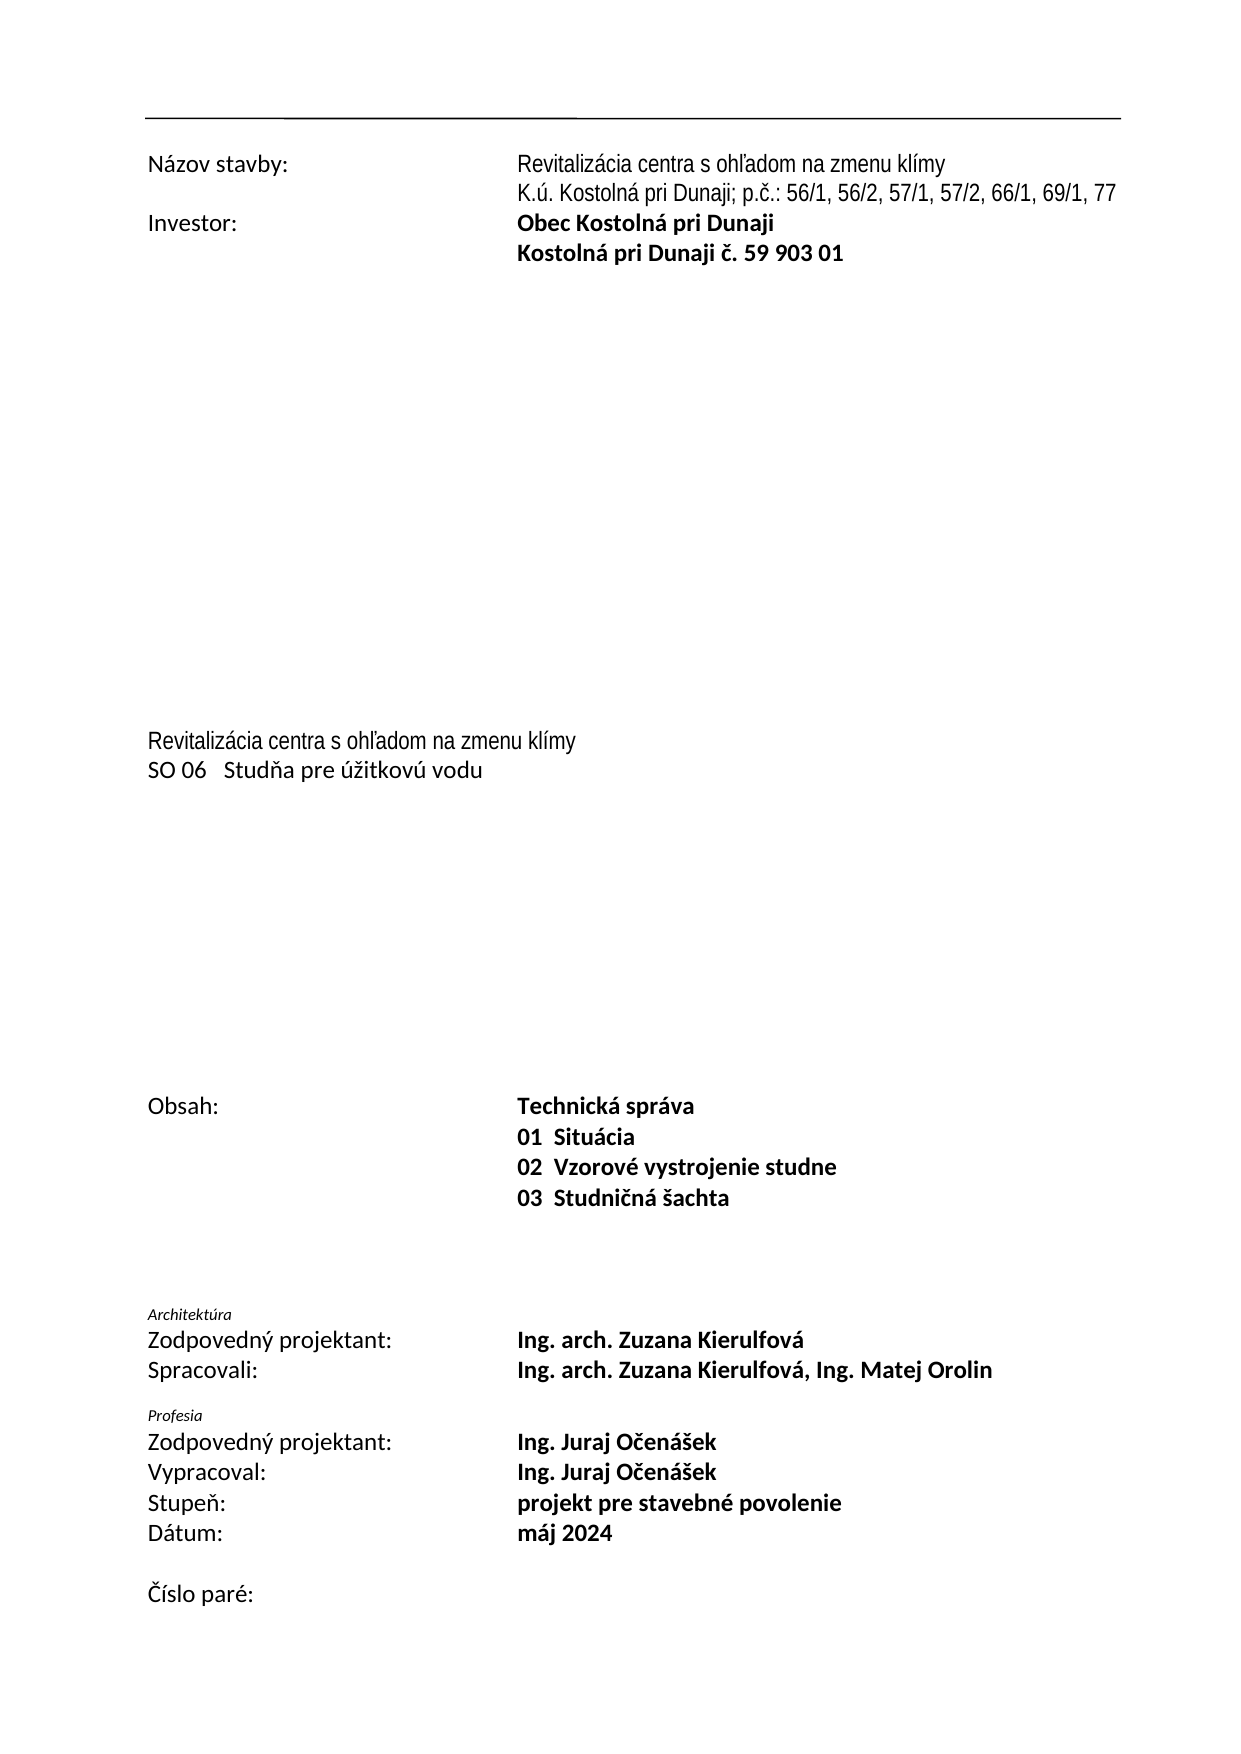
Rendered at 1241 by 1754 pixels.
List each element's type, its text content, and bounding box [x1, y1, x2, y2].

text Číslo paré: [148, 1578, 1122, 1609]
text Vypracoval: Ing. Juraj Očenášek [148, 1456, 1122, 1487]
text 03 Studničná šachta [148, 1182, 1122, 1212]
text Profesia [148, 1405, 1122, 1426]
text Investor: Obec Kostolná pri Dunaji [148, 207, 1122, 237]
text SO 06 Studňa pre úžitkovú vodu [148, 754, 1122, 785]
text 02 Vzorové vystrojenie studne [148, 1151, 1122, 1182]
text Architektúra [148, 1304, 1122, 1324]
text Spracovali: Ing. arch. Zuzana Kierulfová, Ing. Matej Orolin [148, 1354, 1122, 1385]
text Kostolná pri Dunaji č. 59 903 01 [517, 237, 1122, 268]
text 01 Situácia [148, 1121, 1122, 1151]
text Obsah: Technická správa [148, 1090, 1122, 1121]
text Dátum: máj 2024 [148, 1517, 1122, 1548]
text Zodpovedný projektant: Ing. arch. Zuzana Kierulfová [148, 1324, 1122, 1354]
text Stupeň: projekt pre stavebné povolenie [148, 1487, 1122, 1517]
text Názov stavby: [148, 148, 1122, 178]
text Zodpovedný projektant: Ing. Juraj Očenášek [148, 1426, 1122, 1456]
